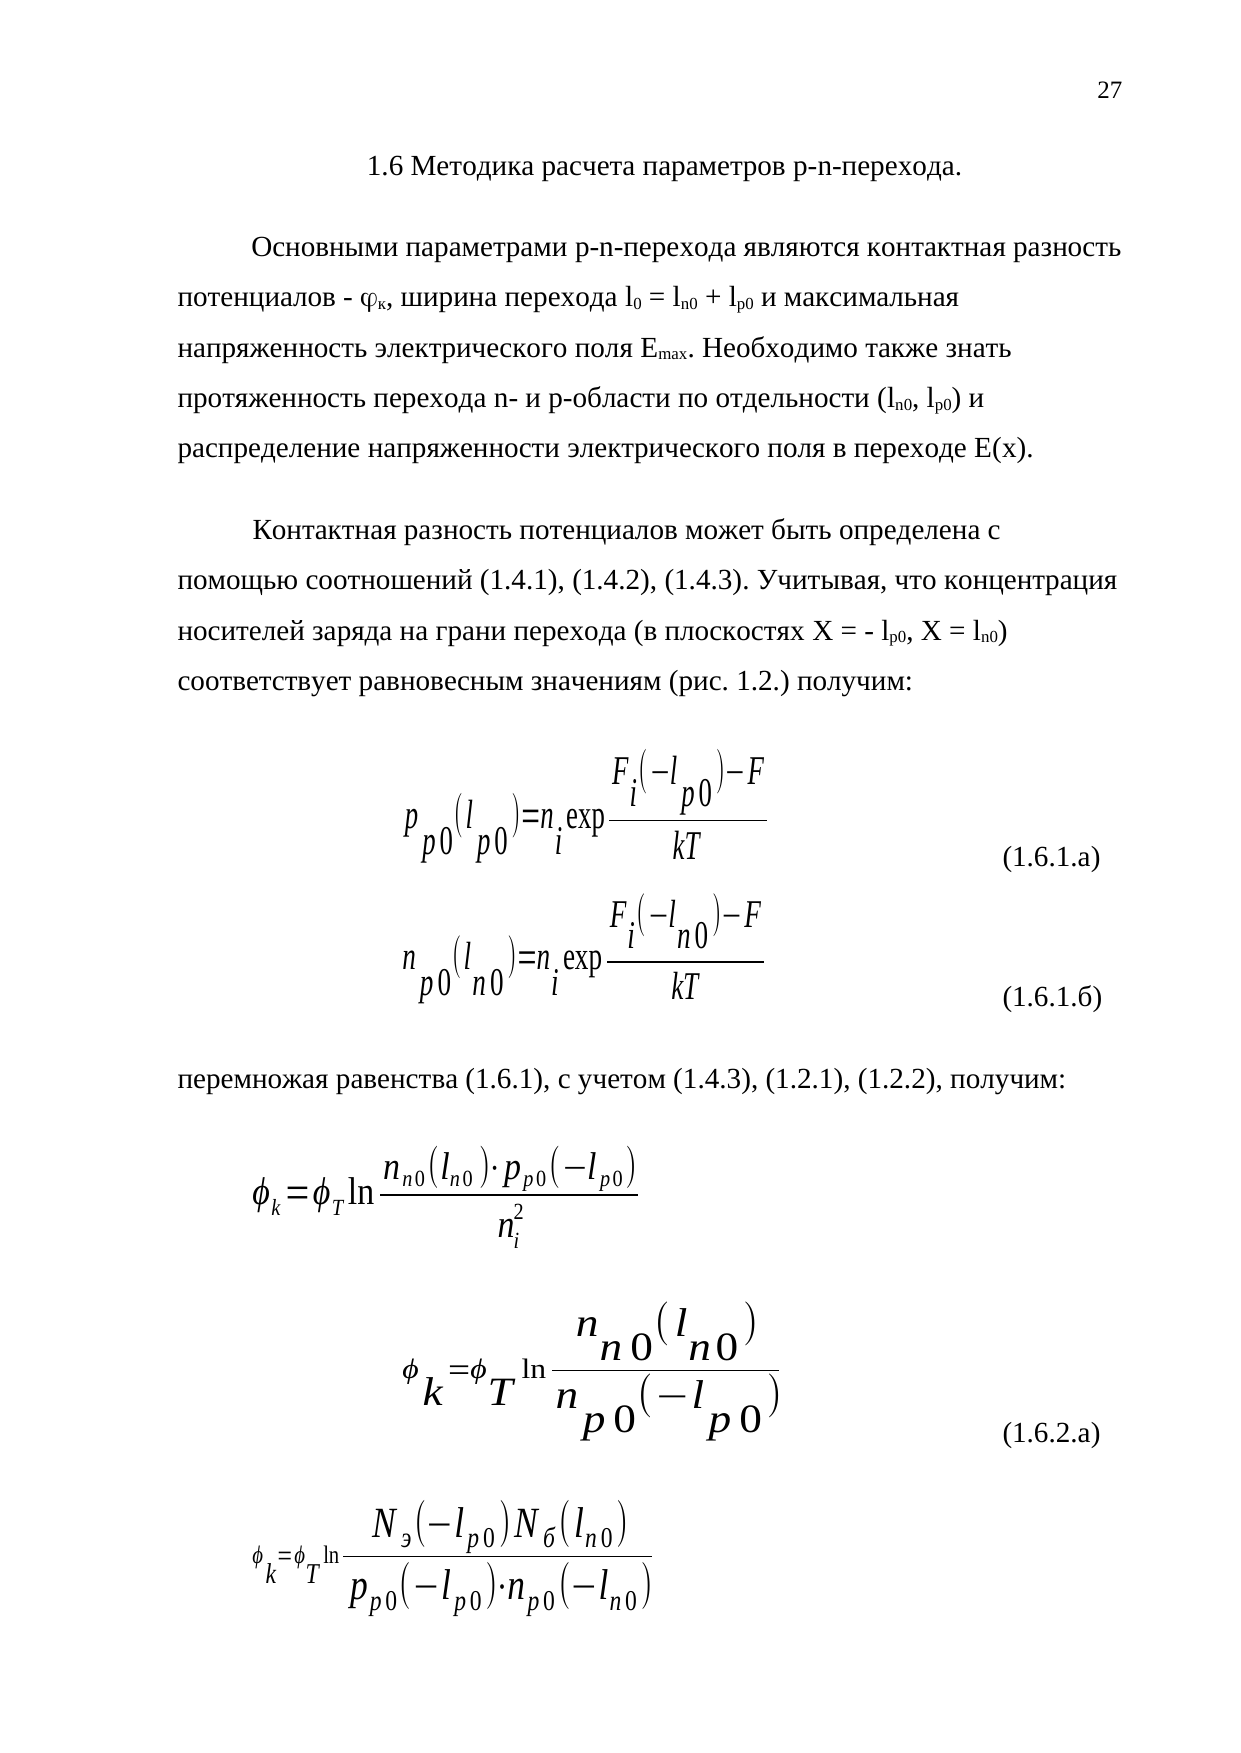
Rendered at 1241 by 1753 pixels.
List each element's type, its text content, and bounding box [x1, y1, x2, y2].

text Контактная разность потенциалов может быть определена с помощью соотношений (1.4.1), (1.4.2), (1.4.3). Учитывая, что концентрация носителей заряда на грани перехода (в плоскостях X = - lp0, X = ln0) соответствует равновесным значениям (рис. 1.2.) получим: [177, 512, 1122, 697]
text (1.6.1.б) [177, 889, 1122, 1013]
text перемножая равенства (1.6.1), с учетом (1.4.3), (1.2.1), (1.2.2), получим: [177, 1061, 1122, 1094]
text (1.6.2.а) [177, 1300, 1122, 1448]
subtitle 1.6 Методика расчета параметров p-n-перехода. [177, 148, 1122, 181]
text (1.6.1.а) [177, 745, 1122, 873]
text Основными параметрами p-n-перехода являются контактная разность потенциалов - к, ширина перехода l0 = ln0 + lp0 и максимальная напряженность электрического поля Еmax. Необходимо также знать протяженность перехода n- и p-области по отдельности (ln0, lp0) и распределение напряженности электрического поля в переходе Е(x). [177, 229, 1122, 464]
